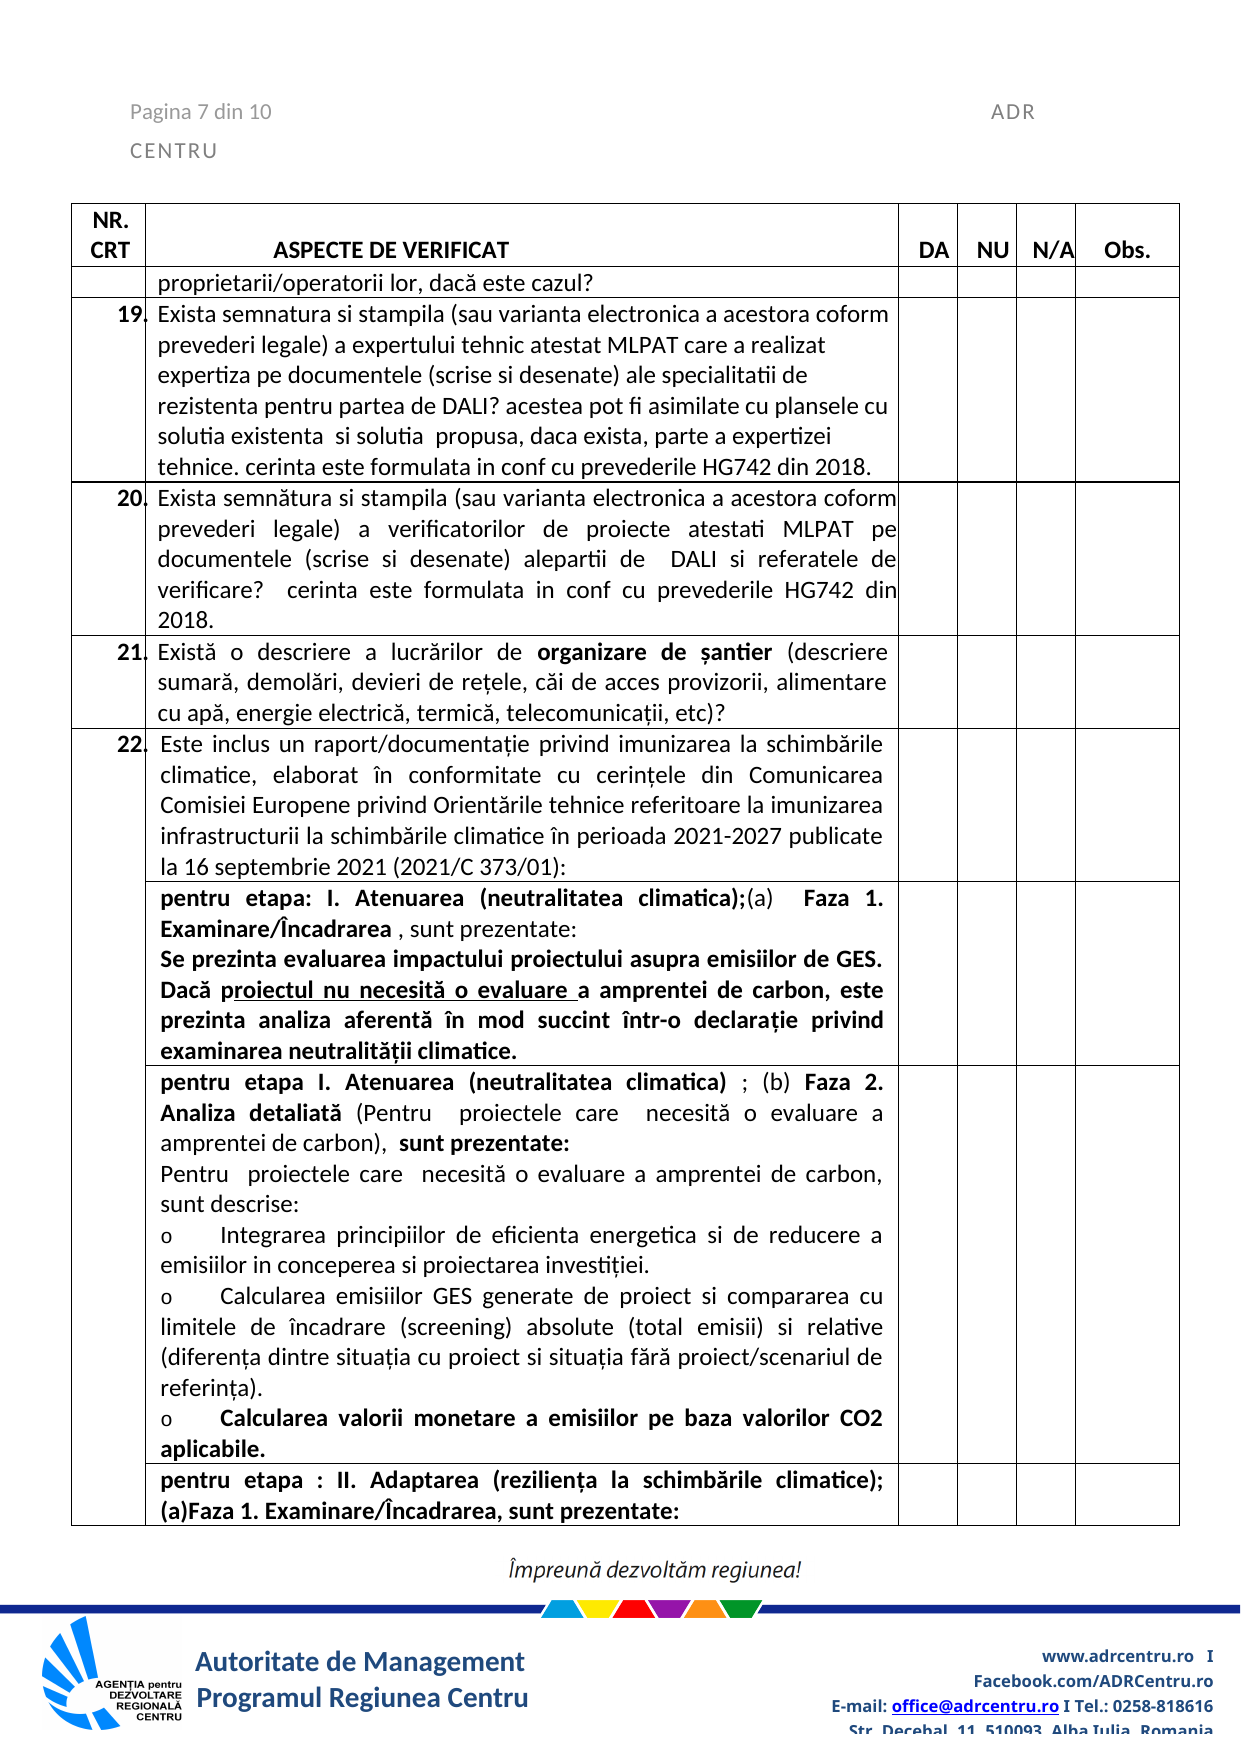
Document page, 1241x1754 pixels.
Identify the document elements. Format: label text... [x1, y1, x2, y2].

table_cell [899, 1066, 957, 1463]
table_cell Exista semnatura si stampila (sau varianta electronica a acestora coform prevederi legale) a expertului tehnic atestat MLPAT care a realizat expertiza pe documentele (scrise si desenate) ale specialitatii de rezistenta pentru partea de DALI? acestea pot fi asimilate cu plansele cu solutia existenta si solutia propusa, daca exista, parte a expertizei tehnice. cerinta este formulata in conf cu prevederile HG742 din 2018. [146, 298, 898, 481]
picture [495, 1556, 814, 1583]
table_cell [72, 483, 145, 635]
table_cell [72, 267, 145, 297]
table_cell [958, 729, 1016, 881]
table_cell Există o descriere a lucrărilor de organizare de şantier (descriere sumară, demolări, devieri de rețele, căi de acces provizorii, alimentare cu apă, energie electrică, termică, telecomunicații, etc)? [146, 636, 898, 728]
table_cell [899, 298, 957, 481]
table_cell [958, 1464, 1016, 1525]
table_header ASPECTE DE VERIFICAT [146, 204, 898, 266]
table_header DA [899, 204, 957, 266]
table_cell [899, 636, 957, 728]
table_cell [1017, 1464, 1075, 1525]
table_cell Este inclus un raport/documentație privind imunizarea la schimbările climatice, elaborat în conformitate cu cerințele din Comunicarea Comisiei Europene privind Orientările tehnice referitoare la imunizarea infrastructurii la schimbările climatice în perioada 2021-2027 publicate la 16 septembrie 2021 (2021/C 373/01): [146, 729, 898, 881]
table_cell [1076, 298, 1179, 481]
table_cell [958, 267, 1016, 297]
table_cell [1076, 483, 1179, 635]
table_cell [1017, 882, 1075, 1065]
table_cell [958, 298, 1016, 481]
table_cell pentru etapa I. Atenuarea (neutralitatea climatica) ; (b) Faza 2. Analiza detaliată (Pentru proiectele care necesită o evaluare a amprentei de carbon), sunt prezentate: Pentru proiectele care necesită o evaluare a amprentei de carbon, sunt descrise: Integrarea principiilor de eficienta energetica si de reducere a emisiilor in conceperea si proiectarea investiției. Calcularea emisiilor GES generate de proiect si compararea cu limitele de încadrare (screening) absolute (total emisii) si relative (diferența dintre situația cu proiect si situația fără proiect/scenariul de referința). Calcularea valorii monetare a emisiilor pe baza valorilor CO2 aplicabile. [146, 1066, 898, 1463]
table_cell [1017, 483, 1075, 635]
table_cell [1076, 267, 1179, 297]
table_cell [1017, 267, 1075, 297]
table_cell Sunt obținute avizele pentru devierile de rețele necesare de la proprietarii/operatorii lor, dacă este cazul? [146, 267, 898, 297]
table_header Obs. [1076, 204, 1179, 266]
table_cell [899, 267, 957, 297]
table_cell [72, 298, 145, 481]
table_header N/A [1017, 204, 1075, 266]
picture [0, 1600, 550, 1730]
table_cell [899, 1464, 957, 1525]
table_header NU [958, 204, 1016, 266]
table_cell [899, 483, 957, 635]
table_cell [899, 882, 957, 1065]
table_cell [1076, 1464, 1179, 1525]
table_cell [958, 1066, 1016, 1463]
table_cell [899, 729, 957, 881]
table_cell [958, 636, 1016, 728]
table_cell [72, 636, 145, 728]
table_cell pentru etapa: I. Atenuarea (neutralitatea climatica);(a) Faza 1. Examinare/Încadrarea , sunt prezentate: Se prezinta evaluarea impactului proiectului asupra emisiilor de GES. Dacă proiectul nu necesită o evaluare a amprentei de carbon, este prezinta analiza aferentă în mod succint într-o declarație privind examinarea neutralității climatice. [146, 882, 898, 1065]
table_cell [1076, 882, 1179, 1065]
table_cell Exista semnătura si stampila (sau varianta electronica a acestora coform prevederi legale) a verificatorilor de proiecte atestati MLPAT pe documentele (scrise si desenate) alepartii de DALI si referatele de verificare? cerinta este formulata in conf cu prevederile HG742 din 2018. [146, 483, 898, 635]
table_cell [1076, 729, 1179, 881]
table_header NR. CRT [72, 204, 145, 266]
table_cell [1076, 636, 1179, 728]
table_cell [958, 483, 1016, 635]
table_cell [1017, 729, 1075, 881]
picture [574, 1600, 1241, 1618]
table_cell [958, 882, 1016, 1065]
table_cell [1017, 298, 1075, 481]
table_cell [1017, 636, 1075, 728]
table_cell [1017, 1066, 1075, 1463]
table_cell [72, 729, 145, 1525]
table_cell [1076, 1066, 1179, 1463]
